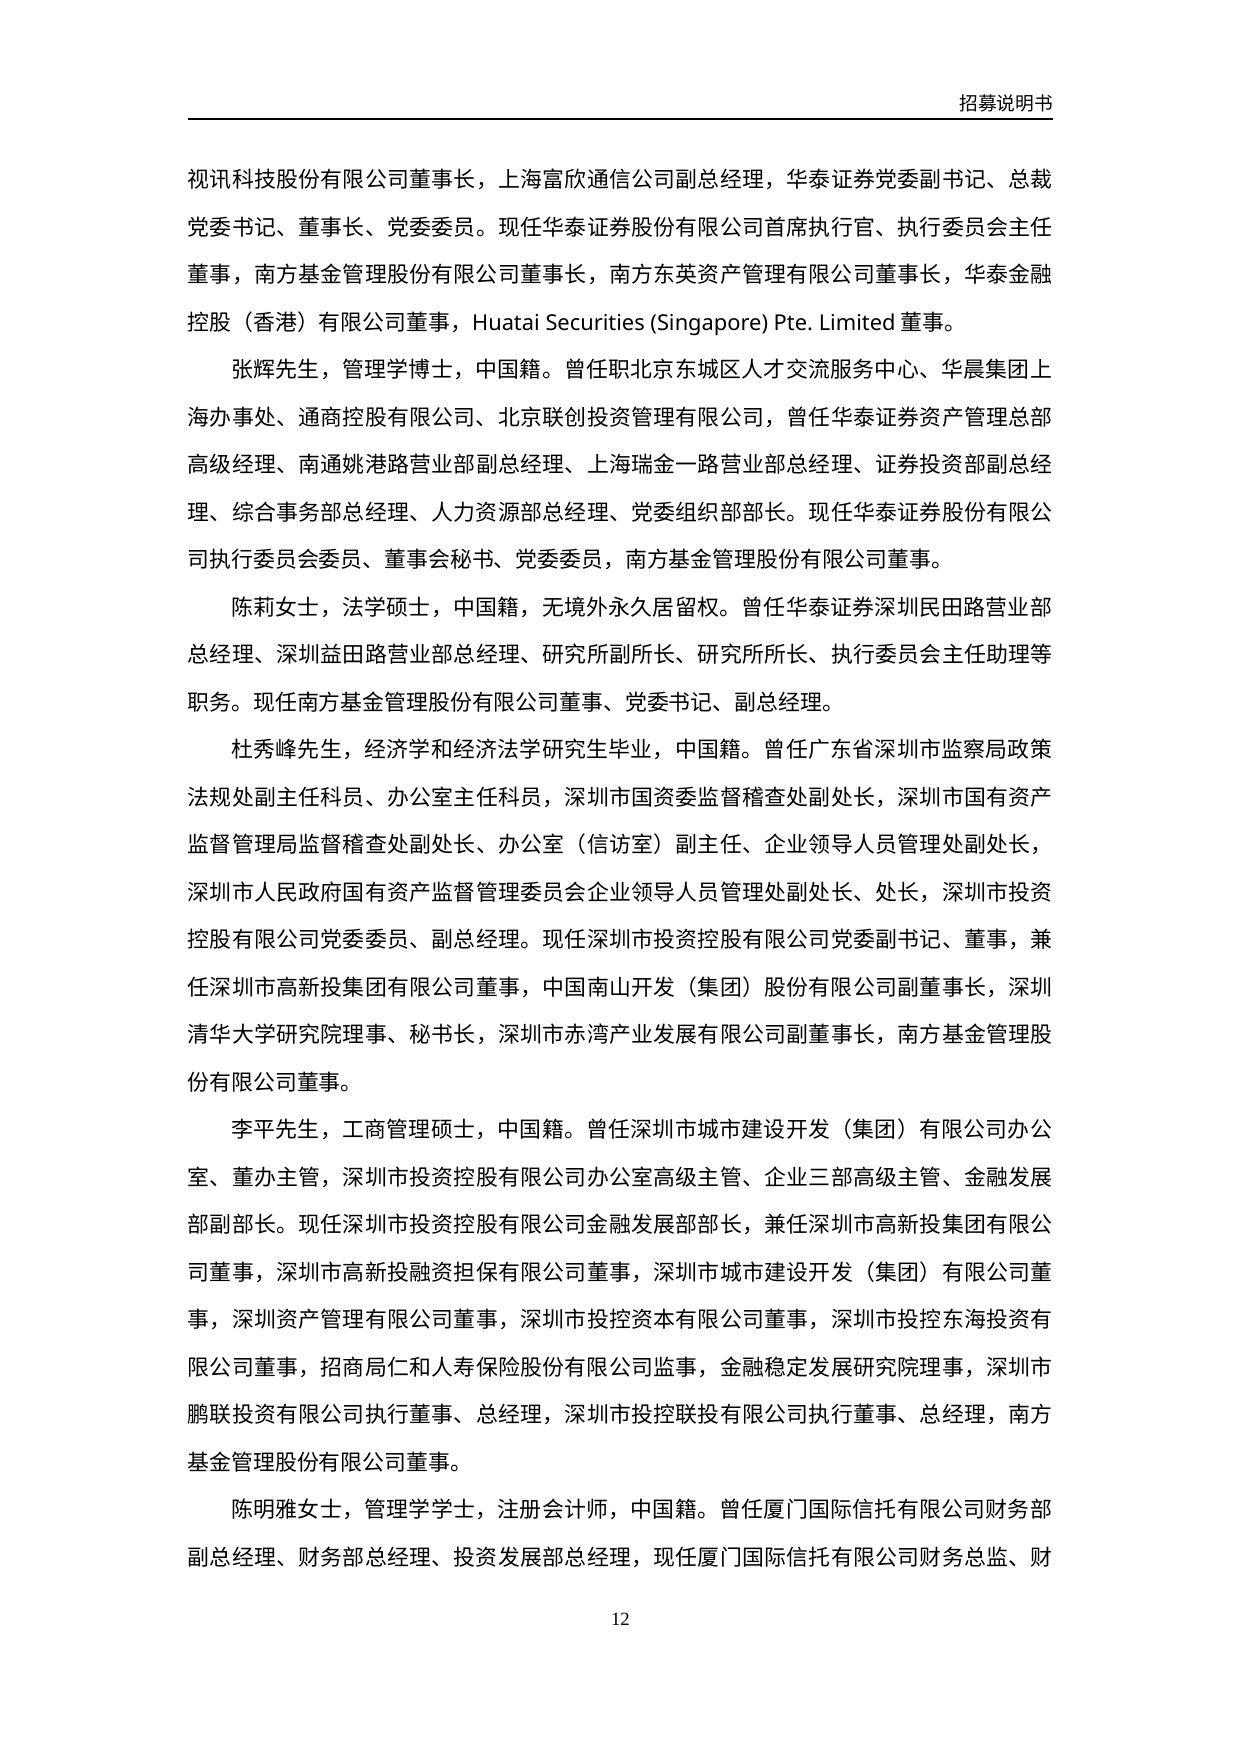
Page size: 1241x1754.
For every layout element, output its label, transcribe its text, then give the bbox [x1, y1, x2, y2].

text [187, 1492, 1053, 1571]
text 张辉先生，管理学博士，中国籍。曾任职北京东城区人才交流服务中心、华晨集团上海办事处、通商控股有限公司、北京联创投资管理有限公司，曾任华泰证券资产管理总部高级经理、南通姚港路营业部副总经理、上海瑞金一路营业部总经理、证券投资部副总经理、综合事务部总经理、人力资源部总经理、党委组织部部长。现任华泰证券股份有限公司执行委员会委员、董事会秘书、党委委员，南方基金管理股份有限公司董事。 [187, 352, 1053, 574]
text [187, 162, 1053, 336]
text 李平先生，工商管理硕士，中国籍。曾任深圳市城市建设开发（集团）有限公司办公室、董办主管，深圳市投资控股有限公司办公室高级主管、企业三部高级主管、金融发展部副部长。现任深圳市投资控股有限公司金融发展部部长，兼任深圳市高新投集团有限公司董事，深圳市高新投融资担保有限公司董事，深圳市城市建设开发（集团）有限公司董事，深圳资产管理有限公司董事，深圳市投控资本有限公司董事，深圳市投控东海投资有限公司董事，招商局仁和人寿保险股份有限公司监事，金融稳定发展研究院理事，深圳市鹏联投资有限公司执行董事、总经理，深圳市投控联投有限公司执行董事、总经理，南方基金管理股份有限公司董事。 [187, 1112, 1053, 1476]
text 陈莉女士，法学硕士，中国籍，无境外永久居留权。曾任华泰证券深圳民田路营业部总经理、深圳益田路营业部总经理、研究所副所长、研究所所长、执行委员会主任助理等职务。现任南方基金管理股份有限公司董事、党委书记、副总经理。 [187, 589, 1053, 716]
text 杜秀峰先生，经济学和经济法学研究生毕业，中国籍。曾任广东省深圳市监察局政策法规处副主任科员、办公室主任科员，深圳市国资委监督稽查处副处长，深圳市国有资产监督管理局监督稽查处副处长、办公室（信访室）副主任、企业领导人员管理处副处长，深圳市人民政府国有资产监督管理委员会企业领导人员管理处副处长、处长，深圳市投资控股有限公司党委委员、副总经理。现任深圳市投资控股有限公司党委副书记、董事，兼任深圳市高新投集团有限公司董事，中国南山开发（集团）股份有限公司副董事长，深圳清华大学研究院理事、秘书长，深圳市赤湾产业发展有限公司副董事长，南方基金管理股份有限公司董事。 [187, 732, 1053, 1096]
